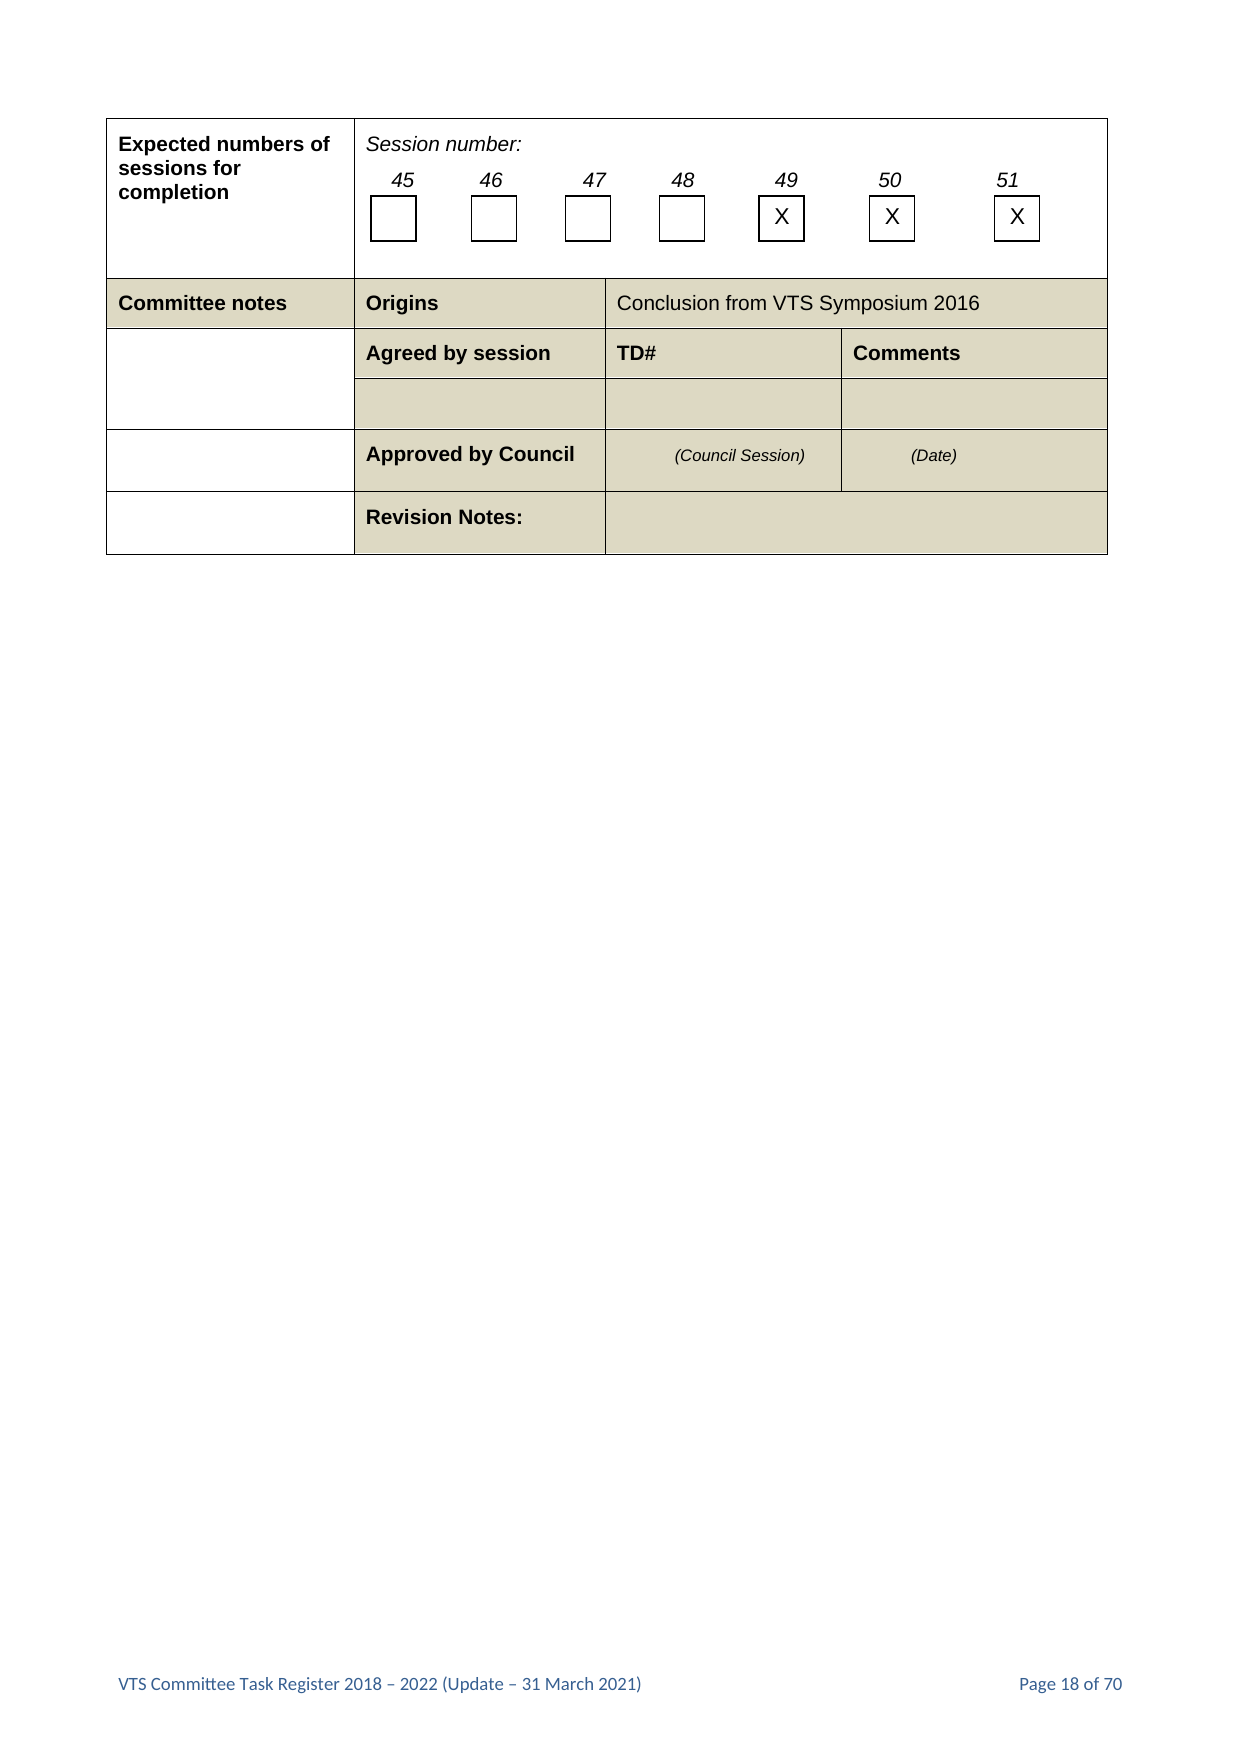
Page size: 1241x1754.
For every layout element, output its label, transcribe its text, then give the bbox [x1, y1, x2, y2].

table_cell Revision Notes: [355, 492, 605, 553]
table_cell Session number: 45 46 47 48 49 50 51 [355, 119, 1107, 277]
table_cell [606, 492, 1107, 553]
table_cell Approved by Council [355, 430, 605, 491]
table_cell Agreed by session [355, 329, 605, 377]
table_cell [606, 379, 841, 428]
table_cell TD# [606, 329, 841, 377]
table_cell (Council Session) [606, 430, 841, 491]
table_cell Committee notes [107, 279, 354, 327]
table_cell [355, 379, 605, 428]
table_cell [107, 430, 354, 491]
table_cell [107, 329, 354, 428]
table_cell Comments [842, 329, 1107, 377]
table_cell Conclusion from VTS Symposium 2016 [606, 279, 1107, 327]
table_cell Expected numbers of sessions for completion [107, 119, 354, 277]
table_cell [842, 379, 1107, 428]
table_cell (Date) [842, 430, 1107, 491]
table_cell Origins [355, 279, 605, 327]
table_cell [107, 492, 354, 553]
